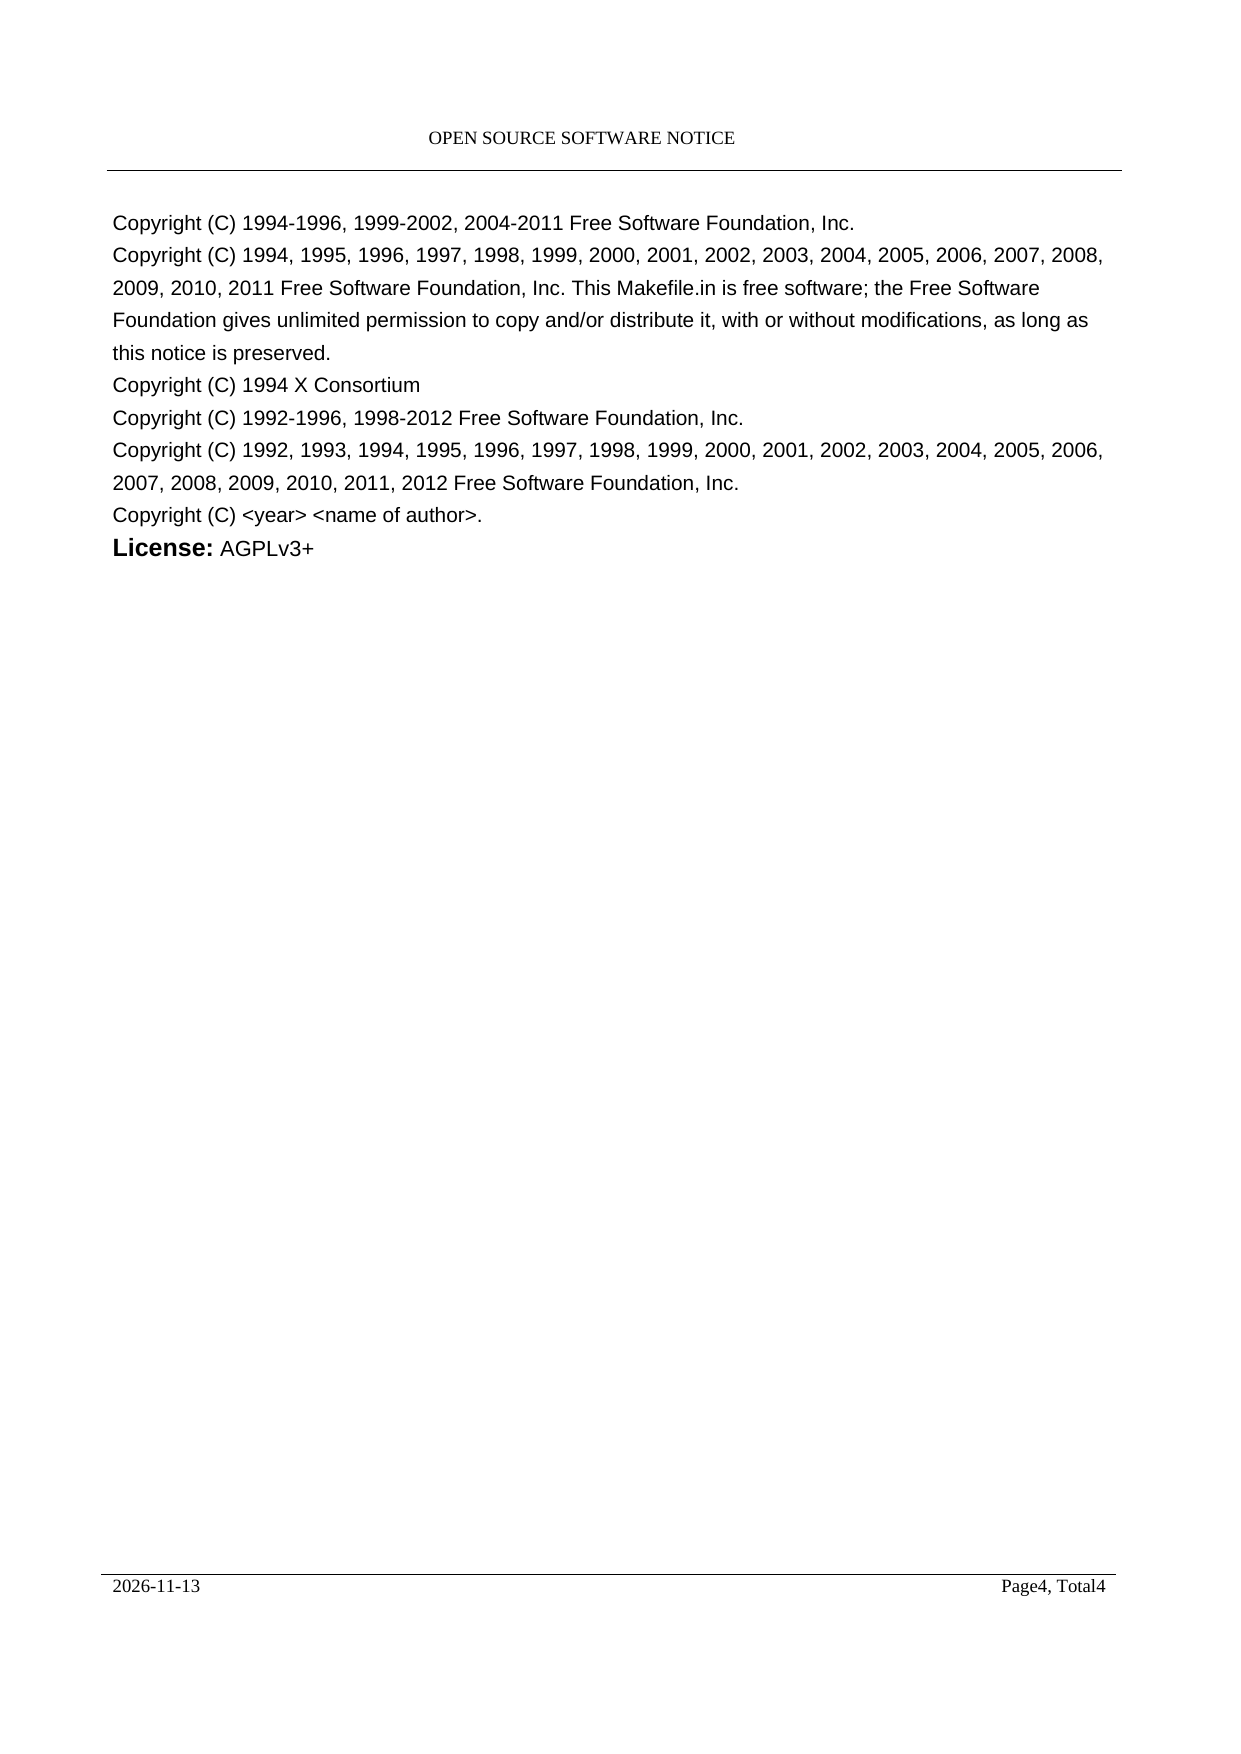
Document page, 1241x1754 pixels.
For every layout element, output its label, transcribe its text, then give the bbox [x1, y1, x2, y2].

text Copyright (C) 1994 X Consortium [112, 369, 1128, 401]
text Copyright (C) 1992, 1993, 1994, 1995, 1996, 1997, 1998, 1999, 2000, 2001, 2002, 2003, 2004, 2005, 2006, 2007, 2008, 2009, 2010, 2011, 2012 Free Software Foundation, Inc. [112, 434, 1128, 499]
text License: AGPLv3+ [112, 531, 1128, 629]
text Copyright (C) 1994, 1995, 1996, 1997, 1998, 1999, 2000, 2001, 2002, 2003, 2004, 2005, 2006, 2007, 2008, 2009, 2010, 2011 Free Software Foundation, Inc. This Makefile.in is free software; the Free Software Foundation gives unlimited permission to copy and/or distribute it, with or without modifications, as long as this notice is preserved. [112, 239, 1128, 369]
text Copyright (C) 1994-1996, 1999-2002, 2004-2011 Free Software Foundation, Inc. [112, 206, 1128, 239]
text Copyright (C) <year> <name of author>. [112, 499, 1128, 531]
text Copyright (C) 1992-1996, 1998-2012 Free Software Foundation, Inc. [112, 401, 1128, 434]
